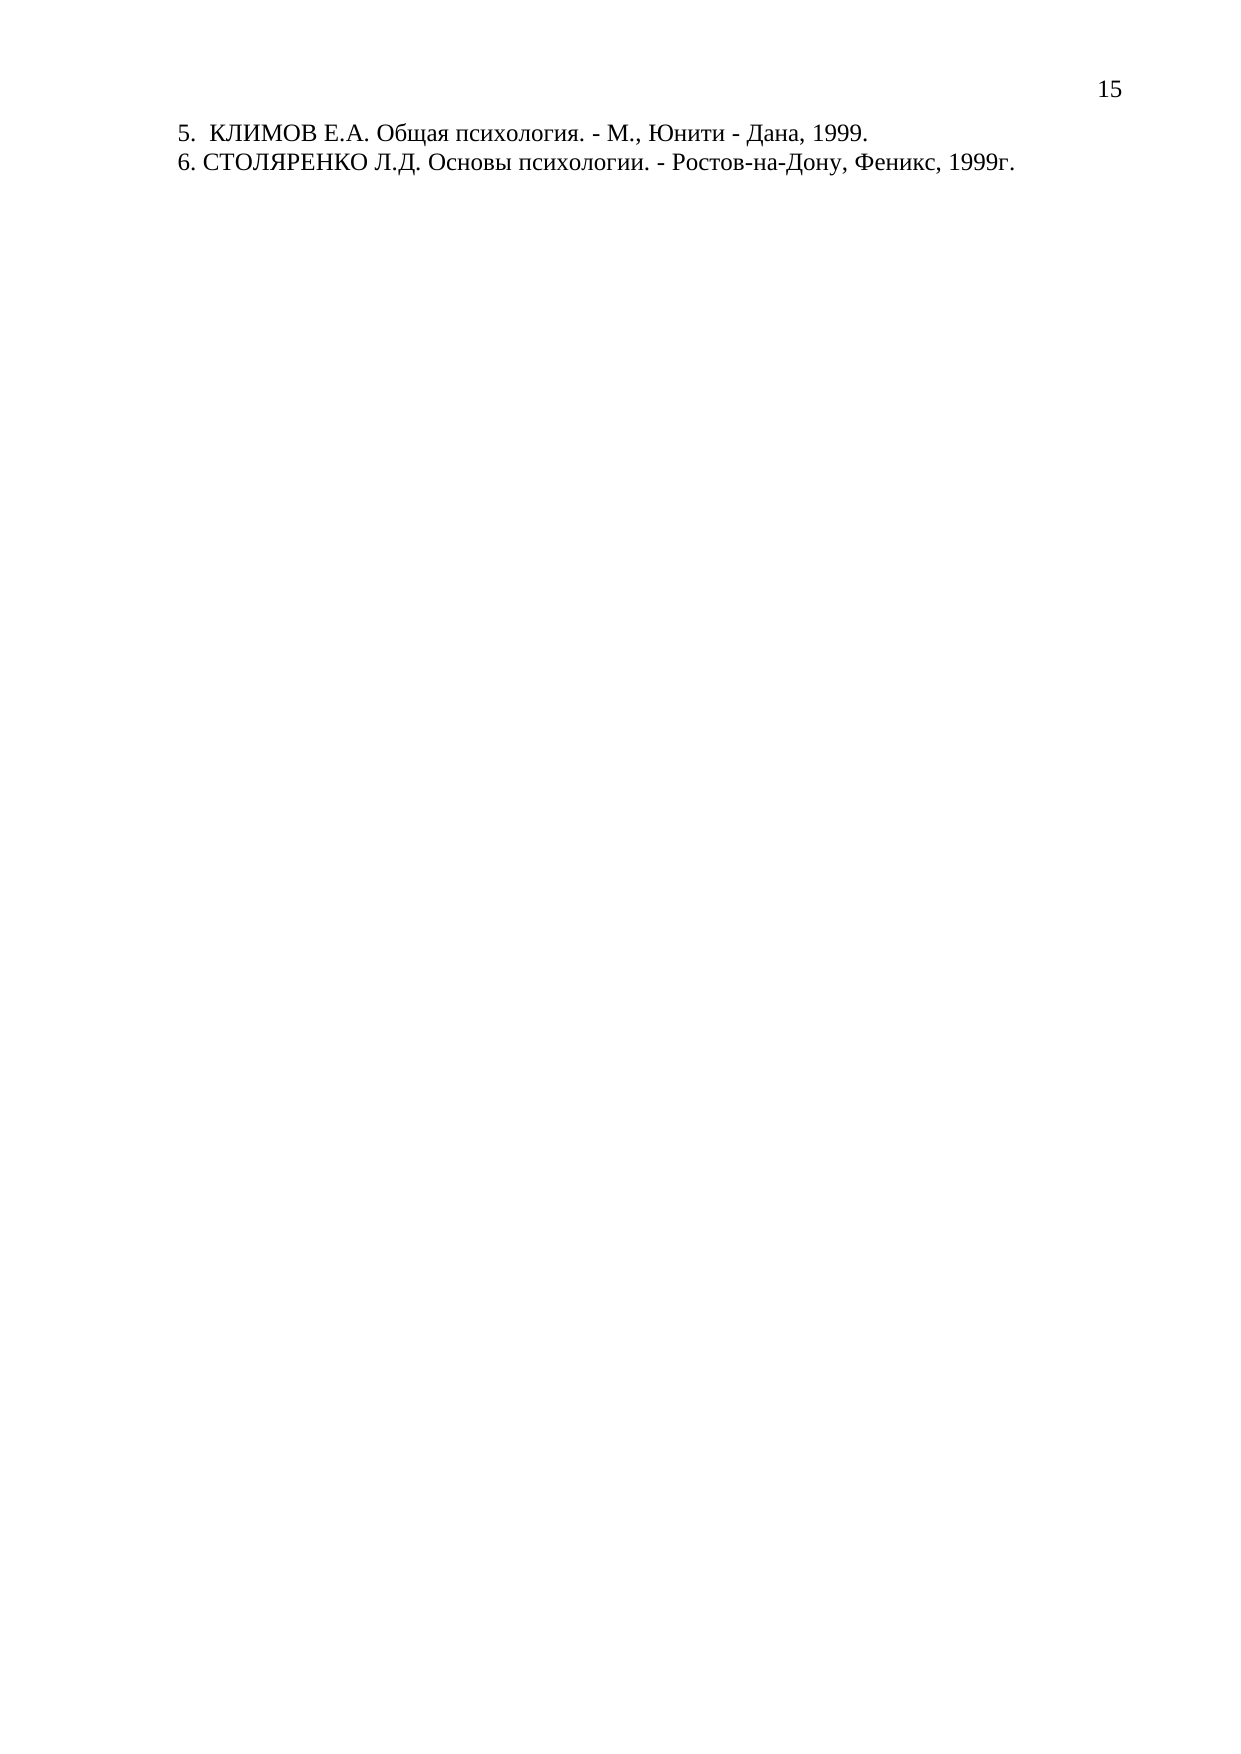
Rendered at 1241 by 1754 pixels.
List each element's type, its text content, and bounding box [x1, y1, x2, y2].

text 5. КЛИМОВ Е.А. Общая психология. - М., Юнити - Дана, 1999. [118, 118, 1122, 147]
text 6. СТОЛЯРЕНКО Л.Д. Основы психологии. - Ростов-на-Дону, Феникс, 1999г. [118, 147, 1122, 176]
